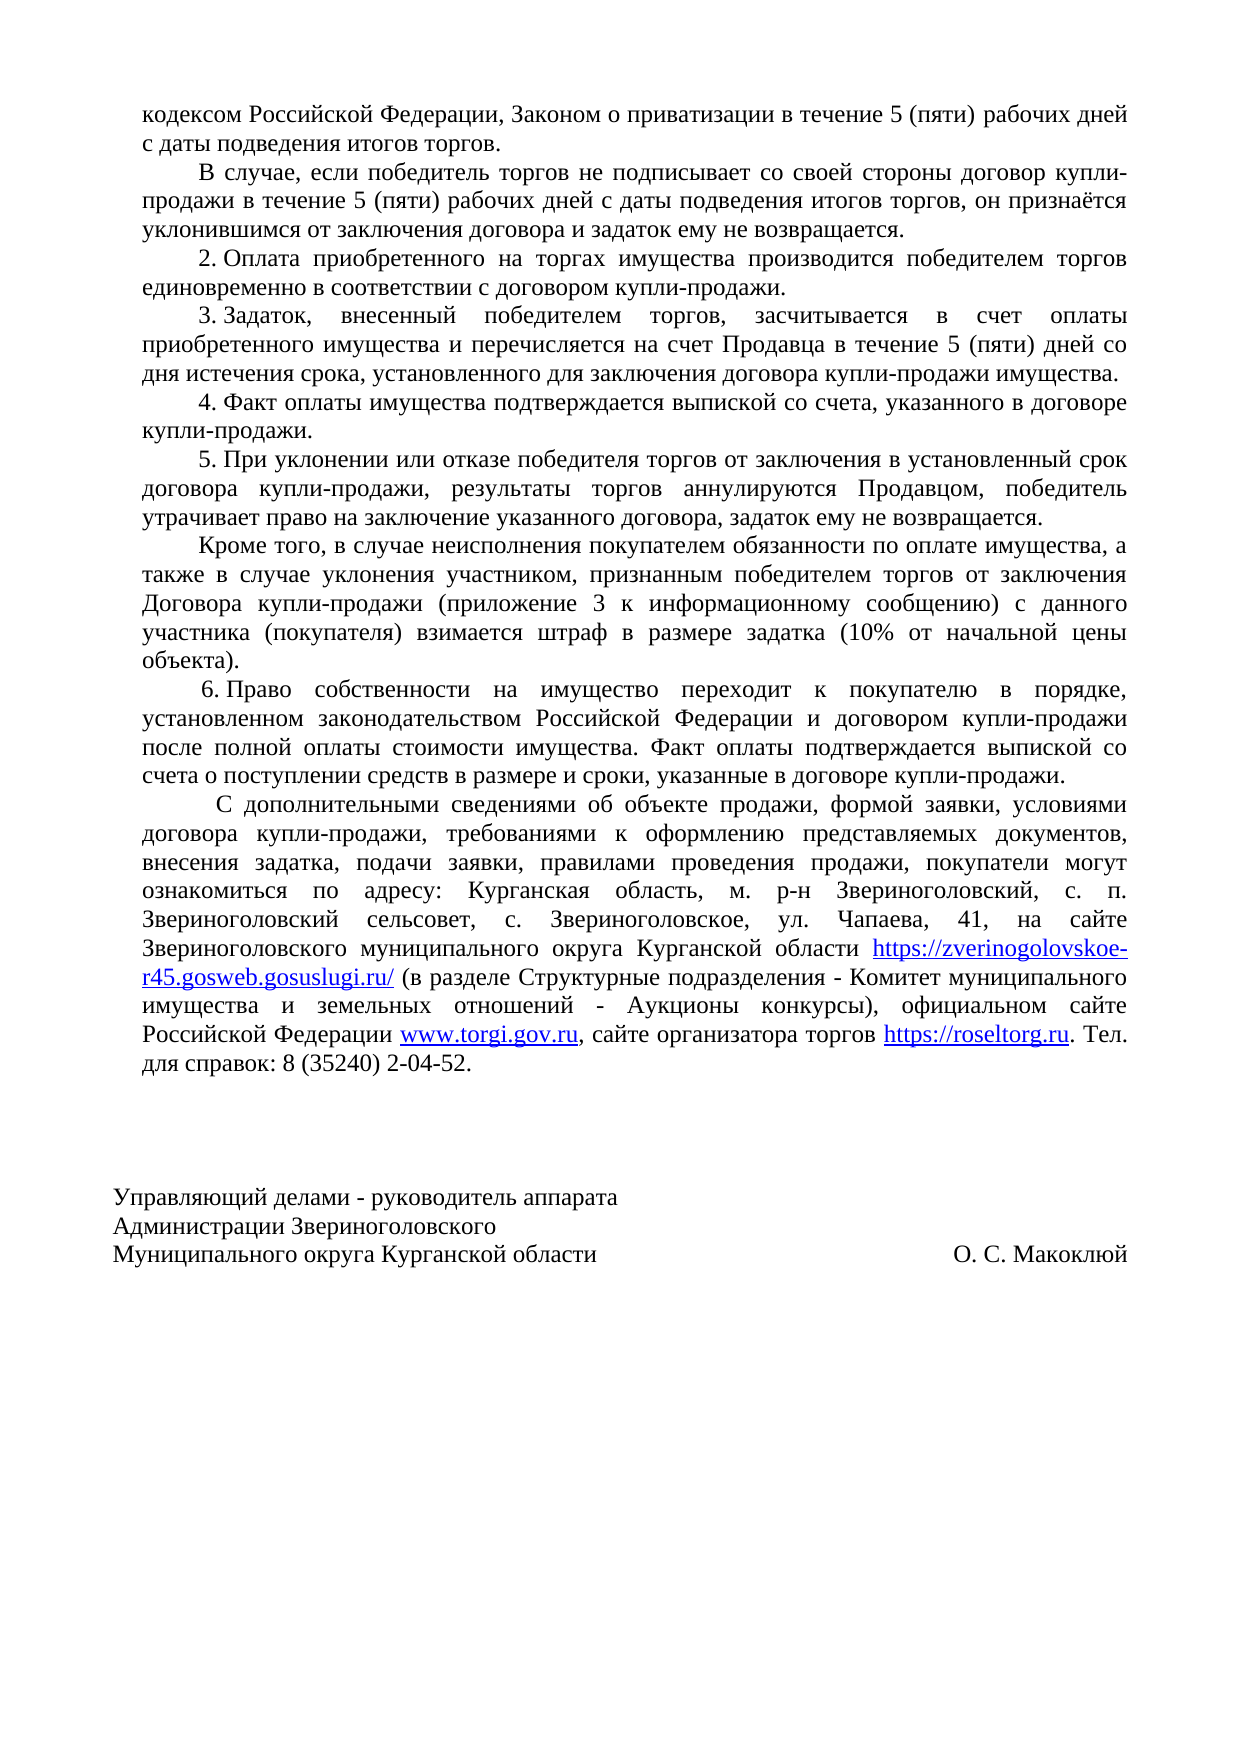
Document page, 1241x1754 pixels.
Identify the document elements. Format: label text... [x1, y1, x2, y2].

text Администрации Звериноголовского [112, 1211, 1128, 1239]
text 5. При уклонении или отказе победителя торгов от заключения в установленный срок договора купли-продажи, результаты торгов аннулируются Продавцом, победитель утрачивает право на заключение указанного договора, задаток ему не возвращается. [142, 444, 1128, 530]
text 4. Факт оплаты имущества подтверждается выпиской со счета, указанного в договоре купли-продажи. [142, 387, 1128, 444]
text Управляющий делами - руководитель аппарата [112, 1182, 1128, 1211]
text С дополнительными сведениями об объекте продажи, формой заявки, условиями договора купли-продажи, требованиями к оформлению представляемых документов, внесения задатка, подачи заявки, правилами проведения продажи, покупатели могут ознакомиться по адресу: Курганская область, м. р-н Звериноголовский, с. п. Звериноголовский сельсовет, с. Звериноголовское, ул. Чапаева, 41, на сайте Звериноголовского муниципального округа Курганской области https://zverinogolovskoe-r45.gosweb.gosuslugi.ru/ (в разделе Структурные подразделения - Комитет муниципального имущества и земельных отношений - Аукционы конкурсы), официальном сайте Российской Федерации www.torgi.gov.ru, сайте организатора торгов https://roseltorg.ru. Тел. для справок: 8 (35240) 2-04-52. [142, 789, 1128, 1077]
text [142, 99, 1128, 157]
text Муниципального округа Курганской области О. С. Макоклюй [112, 1239, 1128, 1268]
text 6. Право собственности на имущество переходит к покупателю в порядке, установленном законодательством Российской Федерации и договором купли-продажи после полной оплаты стоимости имущества. Факт оплаты подтверждается выпиской со счета о поступлении средств в размере и сроки, указанные в договоре купли-продажи. [142, 674, 1128, 789]
text Кроме того, в случае неисполнения покупателем обязанности по оплате имущества, а также в случае уклонения участником, признанным победителем торгов от заключения Договора купли-продажи (приложение 3 к информационному сообщению) с данного участника (покупателя) взимается штраф в размере задатка (10% от начальной цены объекта). [142, 530, 1128, 674]
text 3. Задаток, внесенный победителем торгов, засчитывается в счет оплаты приобретенного имущества и перечисляется на счет Продавца в течение 5 (пяти) дней со дня истечения срока, установленного для заключения договора купли-продажи имущества. [142, 300, 1128, 387]
text В случае, если победитель торгов не подписывает со своей стороны договор купли-продажи в течение 5 (пяти) рабочих дней с даты подведения итогов торгов, он признаётся уклонившимся от заключения договора и задаток ему не возвращается. [142, 157, 1128, 243]
text 2. Оплата приобретенного на торгах имущества производится победителем торгов единовременно в соответствии с договором купли-продажи. [142, 243, 1128, 300]
